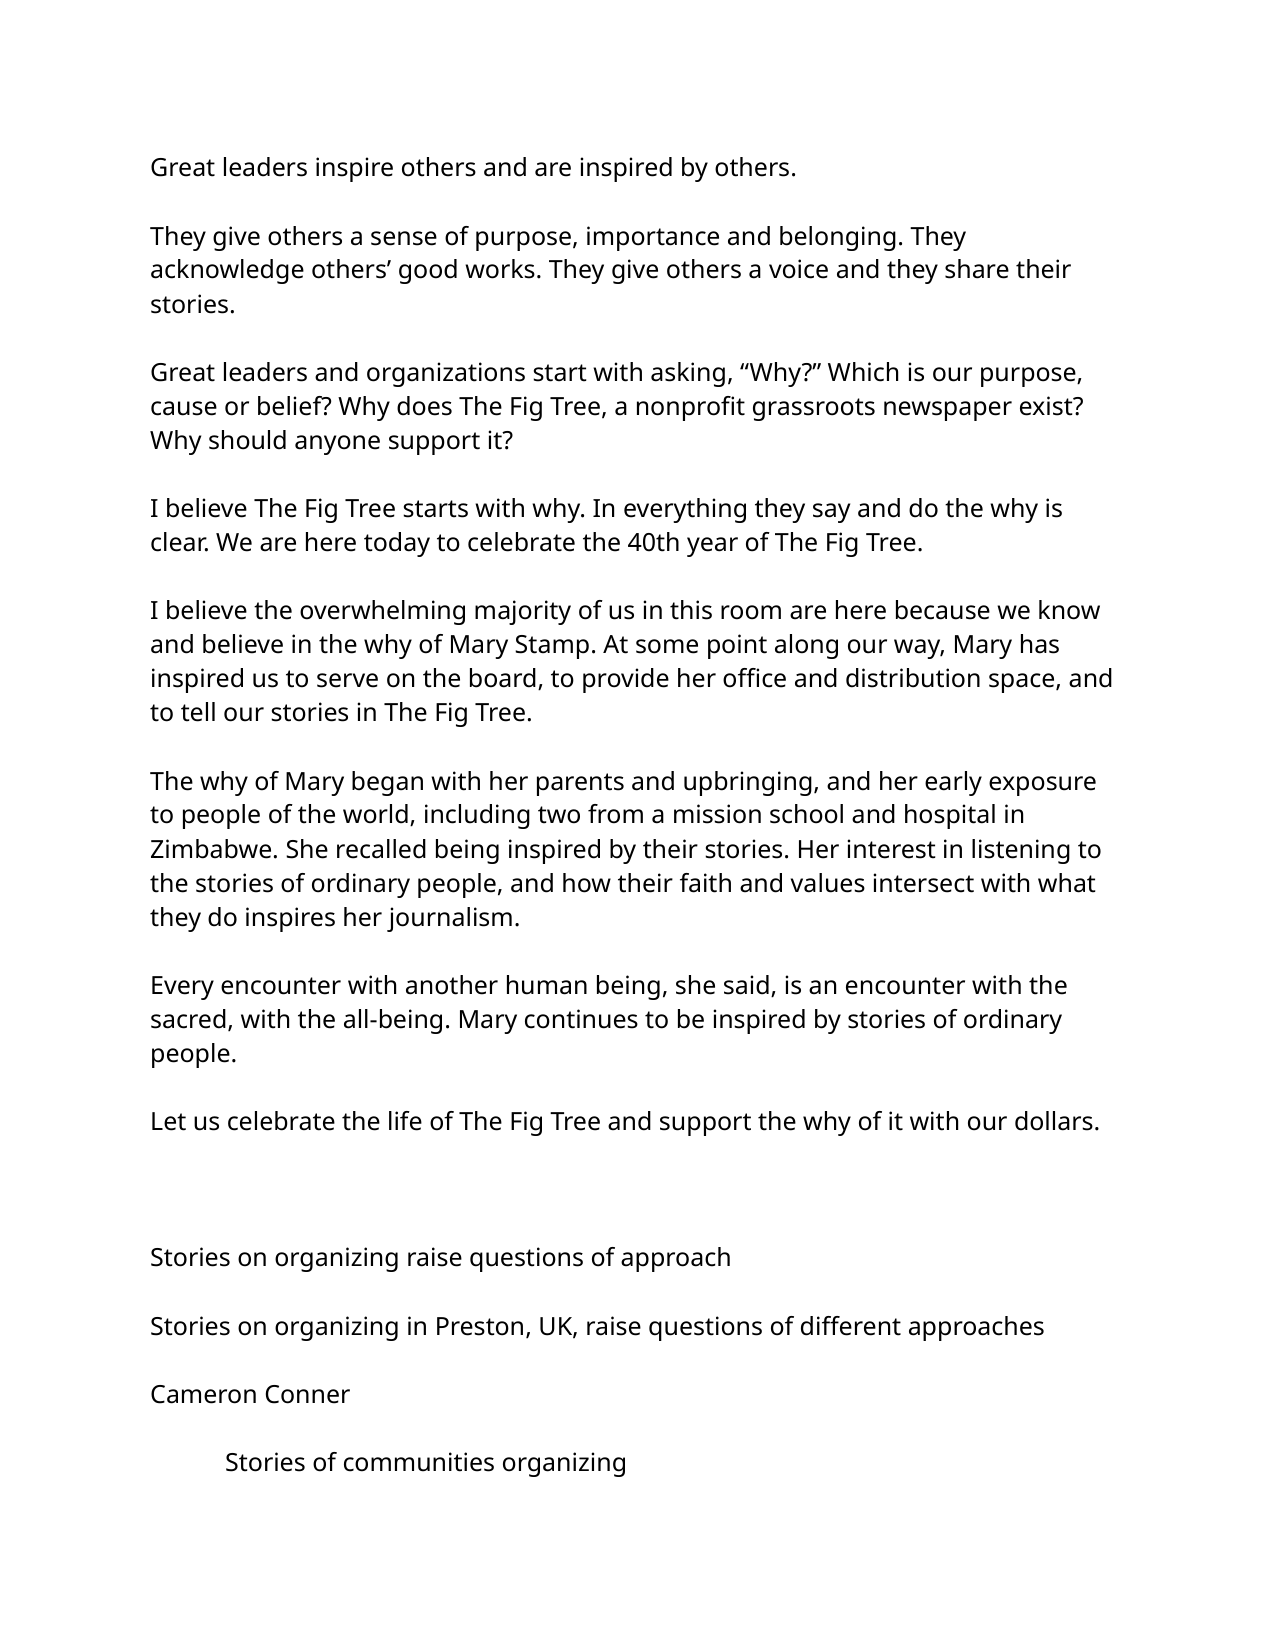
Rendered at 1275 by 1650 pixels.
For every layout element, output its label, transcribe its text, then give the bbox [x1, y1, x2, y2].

text The why of Mary began with her parents and upbringing, and her early exposure to people of the world, including two from a mission school and hospital in Zimbabwe. She recalled being inspired by their stories. Her interest in listening to the stories of ordinary people, and how their faith and values intersect with what they do inspires her journalism. [150, 763, 1125, 933]
text I believe the overwhelming majority of us in this room are here because we know and believe in the why of Mary Stamp. At some point along our way, Mary has inspired us to serve on the board, to provide her office and distribution space, and to tell our stories in The Fig Tree. [150, 593, 1125, 729]
text Stories of communities organizing [150, 1444, 1125, 1478]
text Let us celebrate the life of The Fig Tree and support the why of it with our dollars. [150, 1104, 1125, 1138]
text They give others a sense of purpose, importance and belonging. They acknowledge others’ good works. They give others a voice and they share their stories. [150, 218, 1125, 320]
text I believe The Fig Tree starts with why. In everything they say and do the why is clear. We are here today to celebrate the 40th year of The Fig Tree. [150, 491, 1125, 559]
text Stories on organizing raise questions of approach [150, 1240, 1125, 1274]
text Great leaders and organizations start with asking, “Why?” Which is our purpose, cause or belief? Why does The Fig Tree, a nonprofit grassroots newspaper exist? Why should anyone support it? [150, 354, 1125, 457]
text Stories on organizing in Preston, UK, raise questions of different approaches [150, 1308, 1125, 1342]
text Great leaders inspire others and are inspired by others. [150, 150, 1125, 184]
text Cameron Conner [150, 1376, 1125, 1410]
text Every encounter with another human being, she said, is an encounter with the sacred, with the all-being. Mary continues to be inspired by stories of ordinary people. [150, 967, 1125, 1070]
